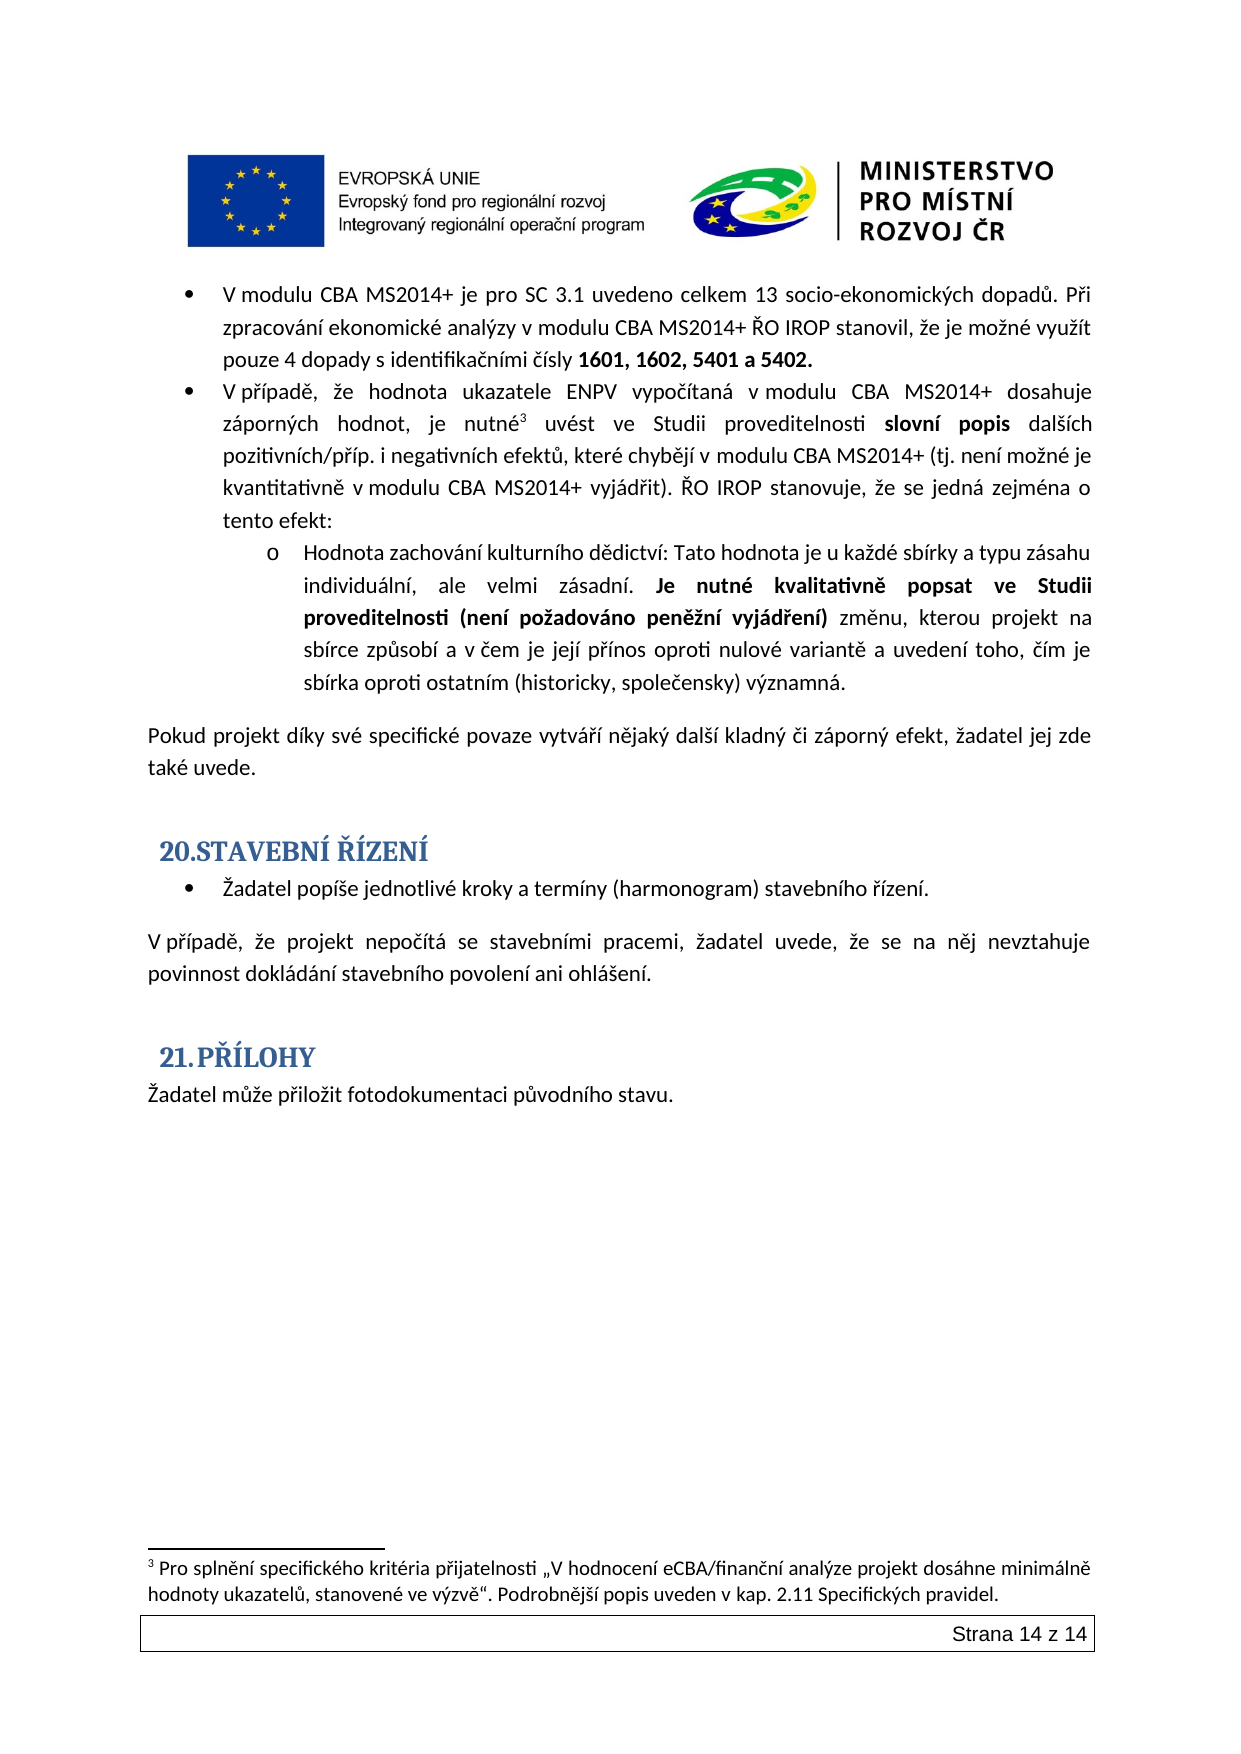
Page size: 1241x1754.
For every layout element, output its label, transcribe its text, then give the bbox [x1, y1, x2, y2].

list V případě, že hodnota ukazatele ENPV vypočítaná v modulu CBA MS2014+ dosahuje záporných hodnot, je nutné uvést ve Studii proveditelnosti slovní popis dalších pozitivních/příp. i negativních efektů, které chybějí v modulu CBA MS2014+ (tj. není možné je kvantitativně v modulu CBA MS2014+ vyjádřit). ŘO IROP stanovuje, že se jedná zejména o tento efekt: [185, 377, 1093, 534]
list Žadatel popíše jednotlivé kroky a termíny (harmonogram) stavebního řízení. [185, 874, 1093, 902]
subtitle stavební řízení [159, 835, 1093, 869]
text V případě, že projekt nepočítá se stavebními pracemi, žadatel uvede, že se na něj nevztahuje povinnost dokládání stavebního povolení ani ohlášení. [148, 927, 1093, 987]
picture [157, 123, 1083, 277]
text Žadatel může přiložit fotodokumentaci původního stavu. [148, 1080, 1093, 1108]
list Hodnota zachování kulturního dědictví: Tato hodnota je u každé sbírky a typu zásahu individuální, ale velmi zásadní. Je nutné kvalitativně popsat ve Studii proveditelnosti (není požadováno peněžní vyjádření) změnu, kterou projekt na sbírce způsobí a v čem je její přínos oproti nulové variantě a uvedení toho, čím je sbírka oproti ostatním (historicky, společensky) významná. [266, 538, 1093, 696]
text Pokud projekt díky své specifické povaze vytváří nějaký další kladný či záporný efekt, žadatel jej zde také uvede. [148, 721, 1093, 781]
subtitle přílohy [159, 1041, 1093, 1075]
